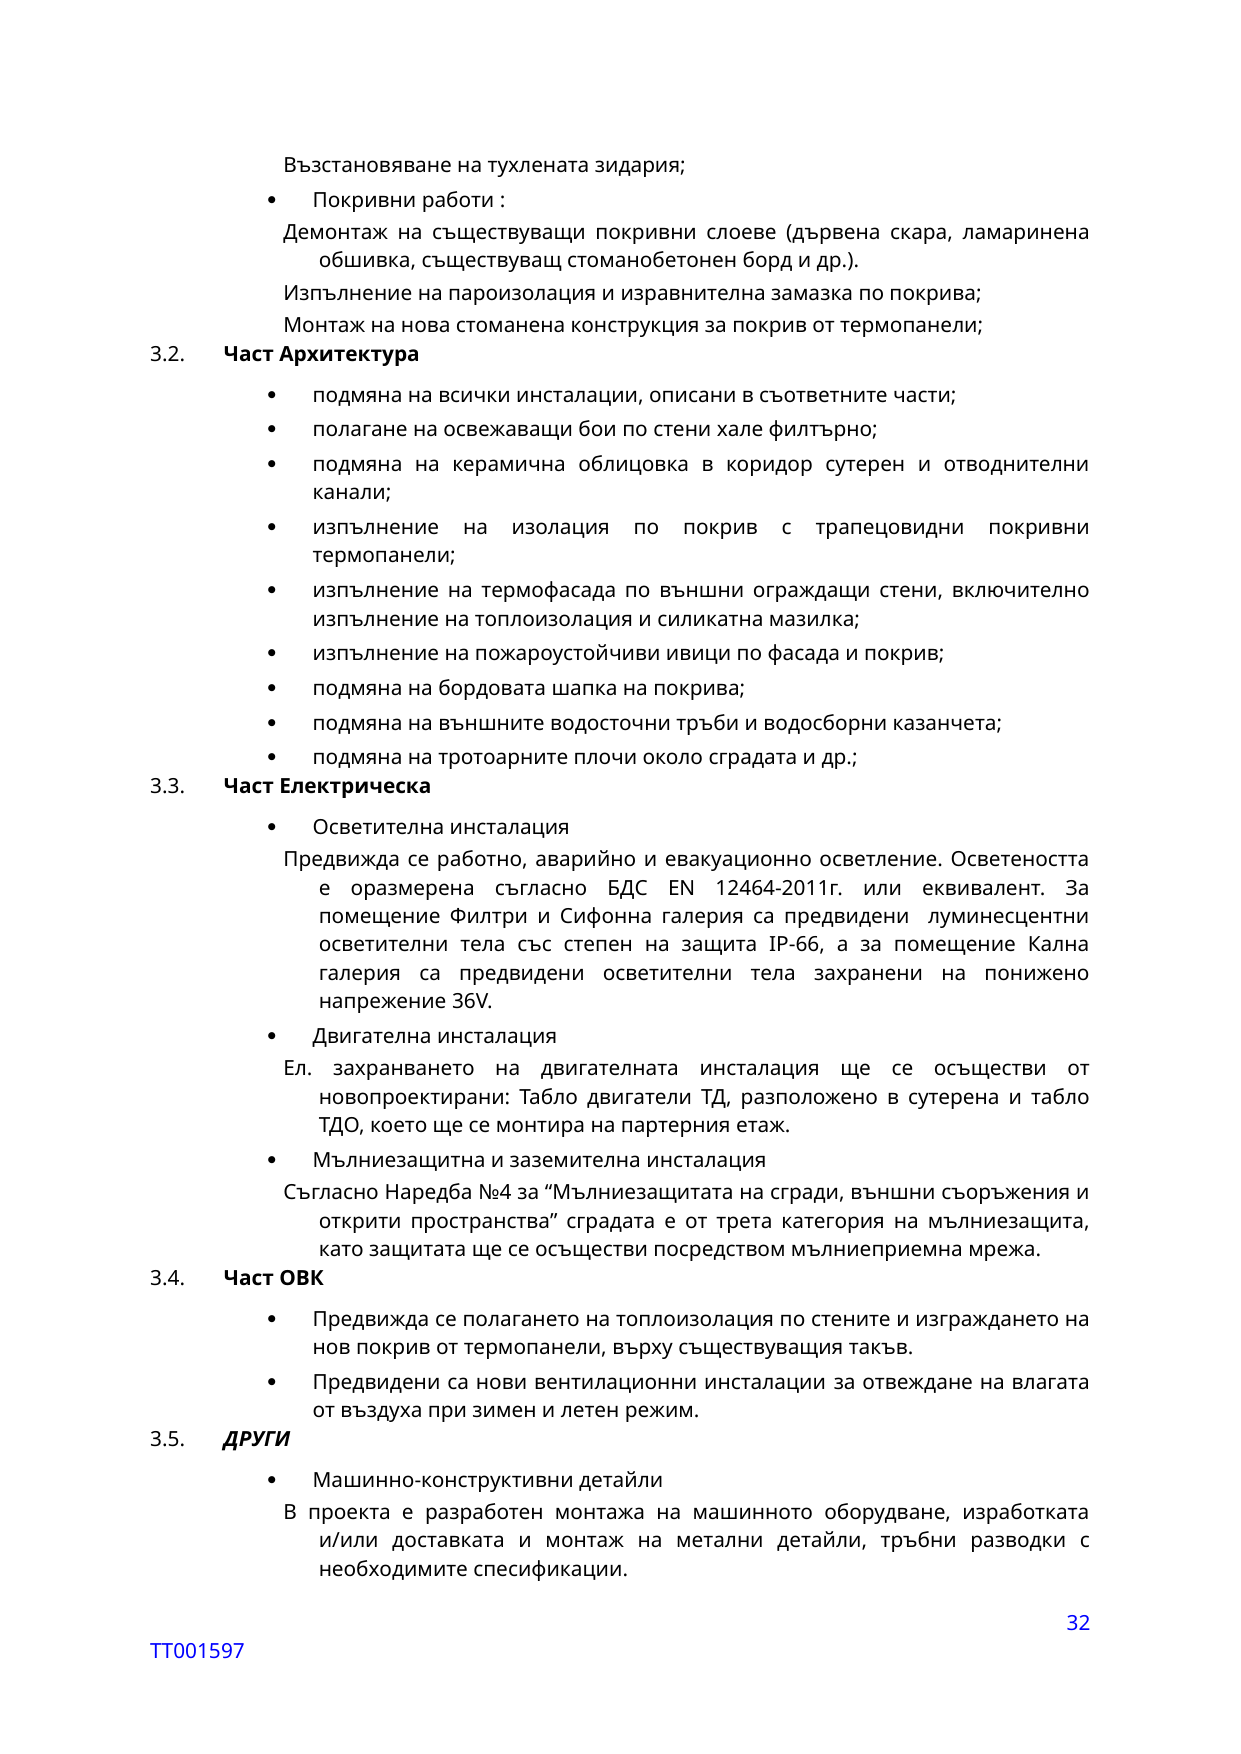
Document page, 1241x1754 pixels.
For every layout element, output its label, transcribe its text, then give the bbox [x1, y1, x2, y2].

list подмяна на керамична облицовка в коридор сутерен и отводнителни канали; [268, 449, 1090, 506]
list изпълнение на термофасада по външни ограждащи стени, включително изпълнение на топлоизолация и силикатна мазилка; [268, 575, 1090, 632]
list Мълниезащитна и заземителна инсталация [268, 1145, 1090, 1173]
list подмяна на бордовата шапка на покрива; [268, 673, 1090, 702]
text Изпълнение на пароизолация и изравнителна замазка по покрива; [283, 278, 1090, 306]
text Предвижда се работно, аварийно и евакуационно осветление. Осветеността е оразмерена съгласно БДС EN 12464-2011г. или еквивалент. За помещение Филтри и Сифонна галерия са предвидени луминесцентни осветителни тела със степен на защита IP-66, а за помещение Кална галерия са предвидени осветителни тела захранени на понижено напрежение 36V. [283, 844, 1090, 1015]
list Част ОВК [150, 1263, 1090, 1291]
list ДРУГИ [150, 1424, 1090, 1452]
list Машинно-конструктивни детайли [268, 1465, 1090, 1493]
text Демонтаж на съществуващи покривни слоеве (дървена скара, ламаринена обшивка, съществуващ стоманобетонен борд и др.). [283, 217, 1090, 274]
list Предвидени са нови вентилационни инсталации за отвеждане на влагата от въздуха при зимен и летен режим. [268, 1367, 1090, 1424]
list изпълнение на пожароустойчиви ивици по фасада и покрив; [268, 638, 1090, 667]
list подмяна на всички инсталации, описани в съответните части; [268, 380, 1090, 408]
list Покривни работи : [268, 185, 1090, 213]
text Възстановяване на тухлената зидария; [283, 150, 1090, 178]
list Двигателна инсталация [268, 1021, 1090, 1049]
text В проекта е разработен монтажа на машинното оборудване, изработката и/или доставката и монтаж на метални детайли, тръбни разводки с необходимите спесификации. [283, 1497, 1090, 1582]
list подмяна на външните водосточни тръби и водосборни казанчета; [268, 708, 1090, 736]
list Част Електрическа [150, 771, 1090, 799]
text Ел. захранването на двигателната инсталация ще се осъществи от новопроектирани: Табло двигатели ТД, разположено в сутерена и табло ТДО, което ще се монтира на партерния етаж. [283, 1053, 1090, 1139]
list Осветителна инсталация [268, 812, 1090, 840]
list изпълнение на изолация по покрив с трапецовидни покривни термопанели; [268, 512, 1090, 569]
text Съгласно Наредба №4 за “Мълниезащитата на сгради, външни съоръжения и открити пространства” сградата е от трета категория на мълниезащита, като защитата ще се осъществи посредством мълниеприемна мрежа. [283, 1177, 1090, 1263]
list подмяна на тротоарните плочи около сградата и др.; [268, 742, 1090, 771]
text Монтаж на нова стоманена конструкция за покрив от термопанели; [283, 310, 1090, 339]
list полагане на освежаващи бои по стени хале филтърно; [268, 414, 1090, 443]
list Предвижда се полагането на топлоизолация по стените и изграждането на нов покрив от термопанели, върху съществуващия такъв. [268, 1304, 1090, 1361]
list Част Архитектура [150, 339, 1090, 367]
